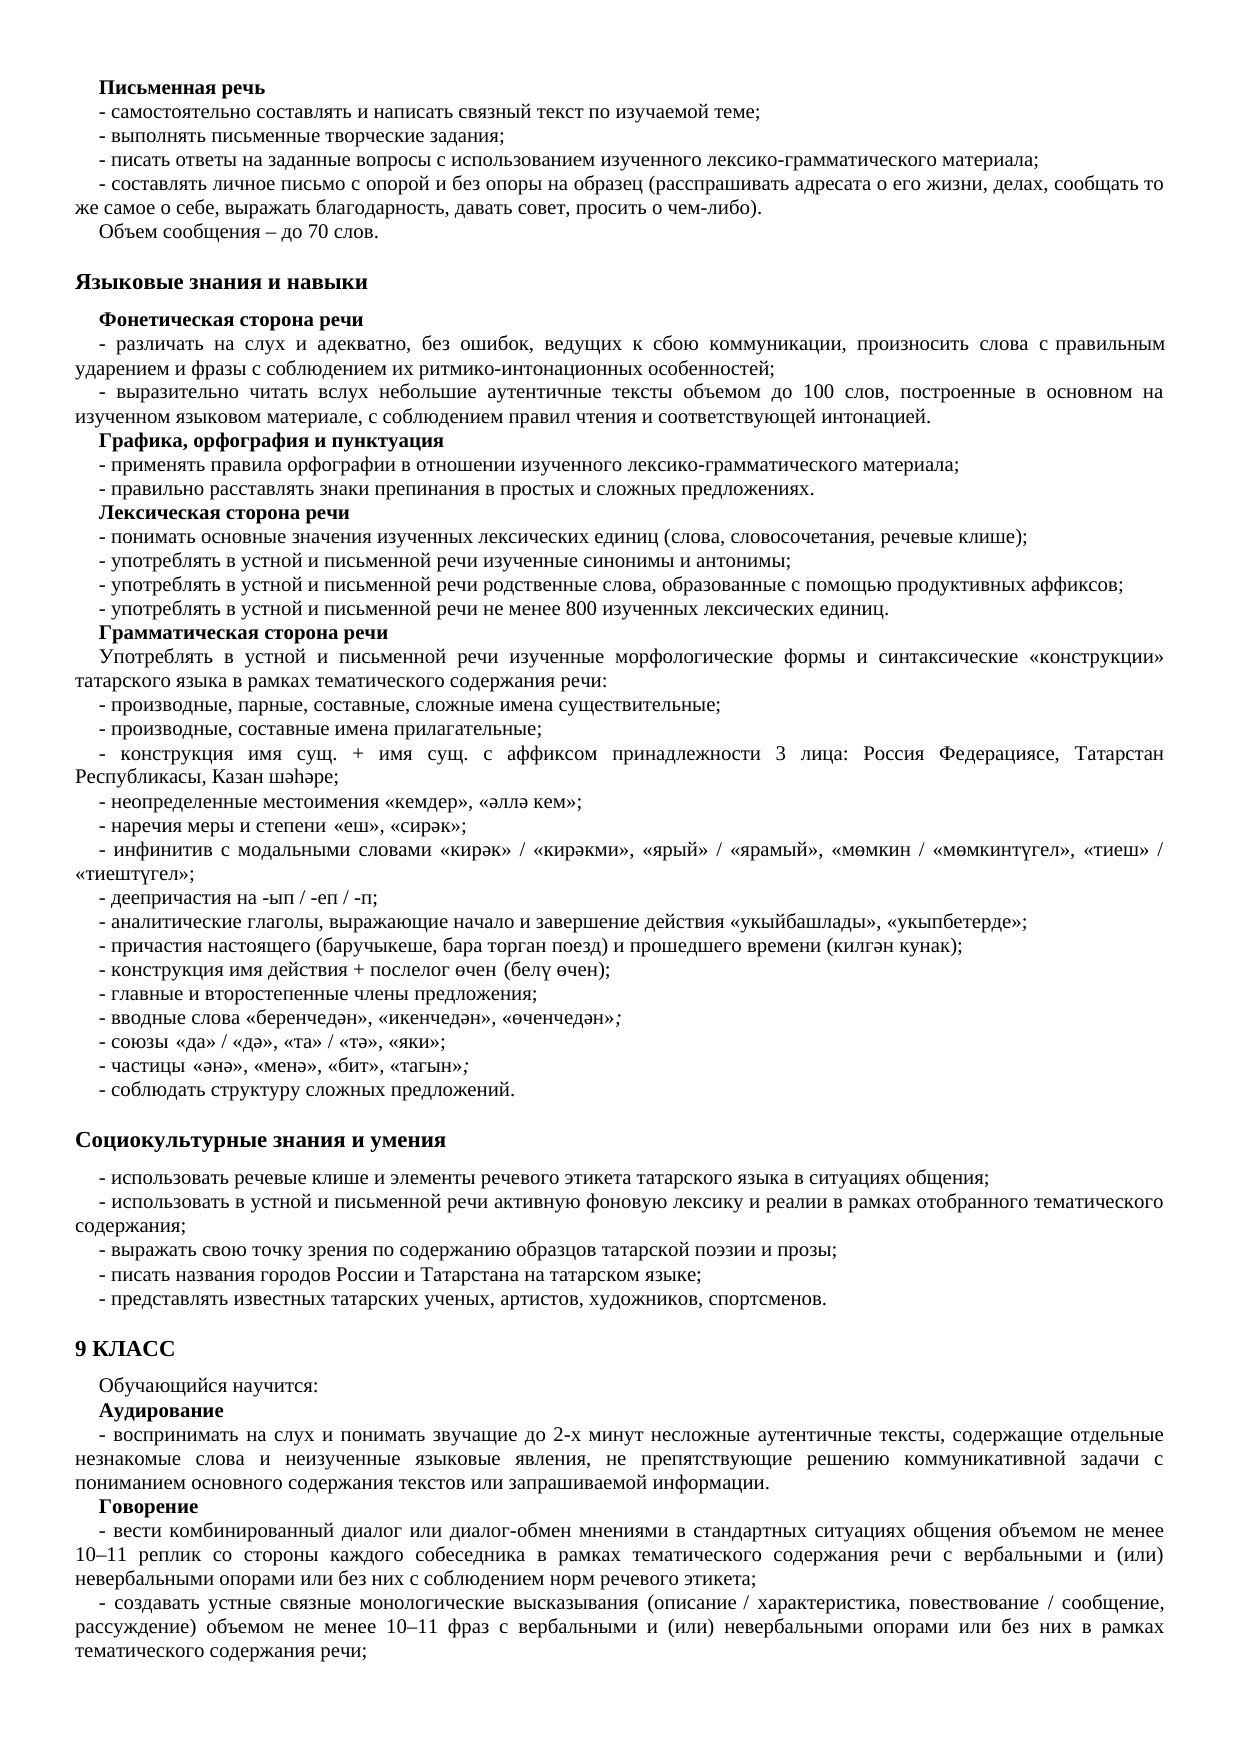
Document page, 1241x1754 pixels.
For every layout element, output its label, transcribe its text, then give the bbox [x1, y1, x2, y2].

text - причастия настоящего (баручыкеше, бара торган поезд) и прошедшего времени (килгән кунак); [75, 933, 1165, 957]
text - писать названия городов России и Татарстана на татарском языке; [75, 1261, 1165, 1286]
text - главные и второстепенные члены предложения; [75, 981, 1165, 1005]
text - инфинитив с модальными словами «кирәк» / «кирәкми», «ярый» / «ярамый», «мөмкин / «мөмкинтүгел», «тиеш» / «тиештүгел»; [75, 837, 1165, 885]
text Лексическая сторона речи [75, 500, 1165, 524]
text - воспринимать на слух и понимать звучащие до 2-х минут несложные аутентичные тексты, содержащие отдельные незнакомые слова и неизученные языковые явления, не препятствующие решению коммуникативной задачи с пониманием основного содержания текстов или запрашиваемой информации. [75, 1422, 1165, 1494]
text - соблюдать структуру сложных предложений. [75, 1077, 1165, 1101]
text - конструкция имя действия + послелог өчен (белү өчен); [75, 957, 1165, 981]
text Объем сообщения – до 70 слов. [75, 219, 1165, 243]
text - наречия меры и степени «еш», «сирәк»; [75, 813, 1165, 837]
text - неопределенные местоимения «кемдер», «әллә кем»; [75, 788, 1165, 813]
text - деепричастия на -ып / -еп / -п; [75, 885, 1165, 909]
text - производные, составные имена прилагательные; [75, 716, 1165, 740]
text - использовать в устной и письменной речи активную фоновую лексику и реалии в рамках отобранного тематического содержания; [75, 1189, 1165, 1237]
text - аналитические глаголы, выражающие начало и завершение действия «укыйбашлады», «укыпбетерде»; [75, 909, 1165, 933]
text - употреблять в устной и письменной речи не менее 800 изученных лексических единиц. [75, 596, 1165, 620]
text 9 КЛАСС [75, 1334, 1165, 1361]
text Языковые знания и навыки [75, 268, 1165, 295]
text Социокультурные знания и умения [75, 1126, 1165, 1153]
text Аудирование [75, 1397, 1165, 1422]
text Графика, орфография и пунктуация [75, 428, 1165, 452]
text - выражать свою точку зрения по содержанию образцов татарской поэзии и прозы; [75, 1237, 1165, 1261]
text Грамматическая сторона речи [75, 620, 1165, 644]
text - выполнять письменные творческие задания; [75, 123, 1165, 147]
text Обучающийся научится: [75, 1373, 1165, 1397]
text - вести комбинированный диалог или диалог-обмен мнениями в стандартных ситуациях общения объемом не менее 10–11 реплик со стороны каждого собеседника в рамках тематического содержания речи с вербальными и (или) невербальными опорами или без них с соблюдением норм речевого этикета; [75, 1518, 1165, 1590]
text - использовать речевые клише и элементы речевого этикета татарского языка в ситуациях общения; [75, 1165, 1165, 1189]
text - применять правила орфографии в отношении изученного лексико-грамматического материала; [75, 452, 1165, 476]
text Фонетическая сторона речи [75, 307, 1165, 331]
text - самостоятельно составлять и написать связный текст по изучаемой теме; [75, 99, 1165, 123]
text - различать на слух и адекватно, без ошибок, ведущих к сбою коммуникации, произносить слова с правильным ударением и фразы с соблюдением их ритмико-интонационных особенностей; [75, 331, 1165, 379]
text - союзы «да» / «дә», «та» / «тә», «яки»; [75, 1029, 1165, 1053]
text - представлять известных татарских ученых, артистов, художников, спортсменов. [75, 1286, 1165, 1309]
text - создавать устные связные монологические высказывания (описание / характеристика, повествование / сообщение, рассуждение) объемом не менее 10–11 фраз с вербальными и (или) невербальными опорами или без них в рамках тематического содержания речи; [75, 1590, 1165, 1662]
text - конструкция имя сущ. + имя сущ. с аффиксом принадлежности 3 лица: Россия Федерациясе, Татарстан Республикасы, Казан шәһәре; [75, 740, 1165, 788]
text - вводные слова «беренчедән», «икенчедән», «өченчедән»; [75, 1005, 1165, 1029]
text - производные, парные, составные, сложные имена существительные; [75, 692, 1165, 716]
text - частицы «әнә», «менә», «бит», «тагын»; [75, 1053, 1165, 1077]
text - употреблять в устной и письменной речи изученные синонимы и антонимы; [75, 548, 1165, 572]
text - употреблять в устной и письменной речи родственные слова, образованные с помощью продуктивных аффиксов; [75, 572, 1165, 596]
text - составлять личное письмо с опорой и без опоры на образец (расспрашивать адресата о его жизни, делах, сообщать то же самое о себе, выражать благодарность, давать совет, просить о чем-либо). [75, 171, 1165, 219]
text Употреблять в устной и письменной речи изученные морфологические формы и синтаксические «конструкции» татарского языка в рамках тематического содержания речи: [75, 644, 1165, 692]
text Письменная речь [75, 75, 1165, 99]
text Говорение [75, 1494, 1165, 1518]
text - выразительно читать вслух небольшие аутентичные тексты объемом до 100 слов, построенные в основном на изученном языковом материале, с соблюдением правил чтения и соответствующей интонацией. [75, 379, 1165, 428]
text - понимать основные значения изученных лексических единиц (слова, словосочетания, речевые клише); [75, 524, 1165, 548]
text - писать ответы на заданные вопросы с использованием изученного лексико-грамматического материала; [75, 147, 1165, 171]
text - правильно расставлять знаки препинания в простых и сложных предложениях. [75, 476, 1165, 500]
